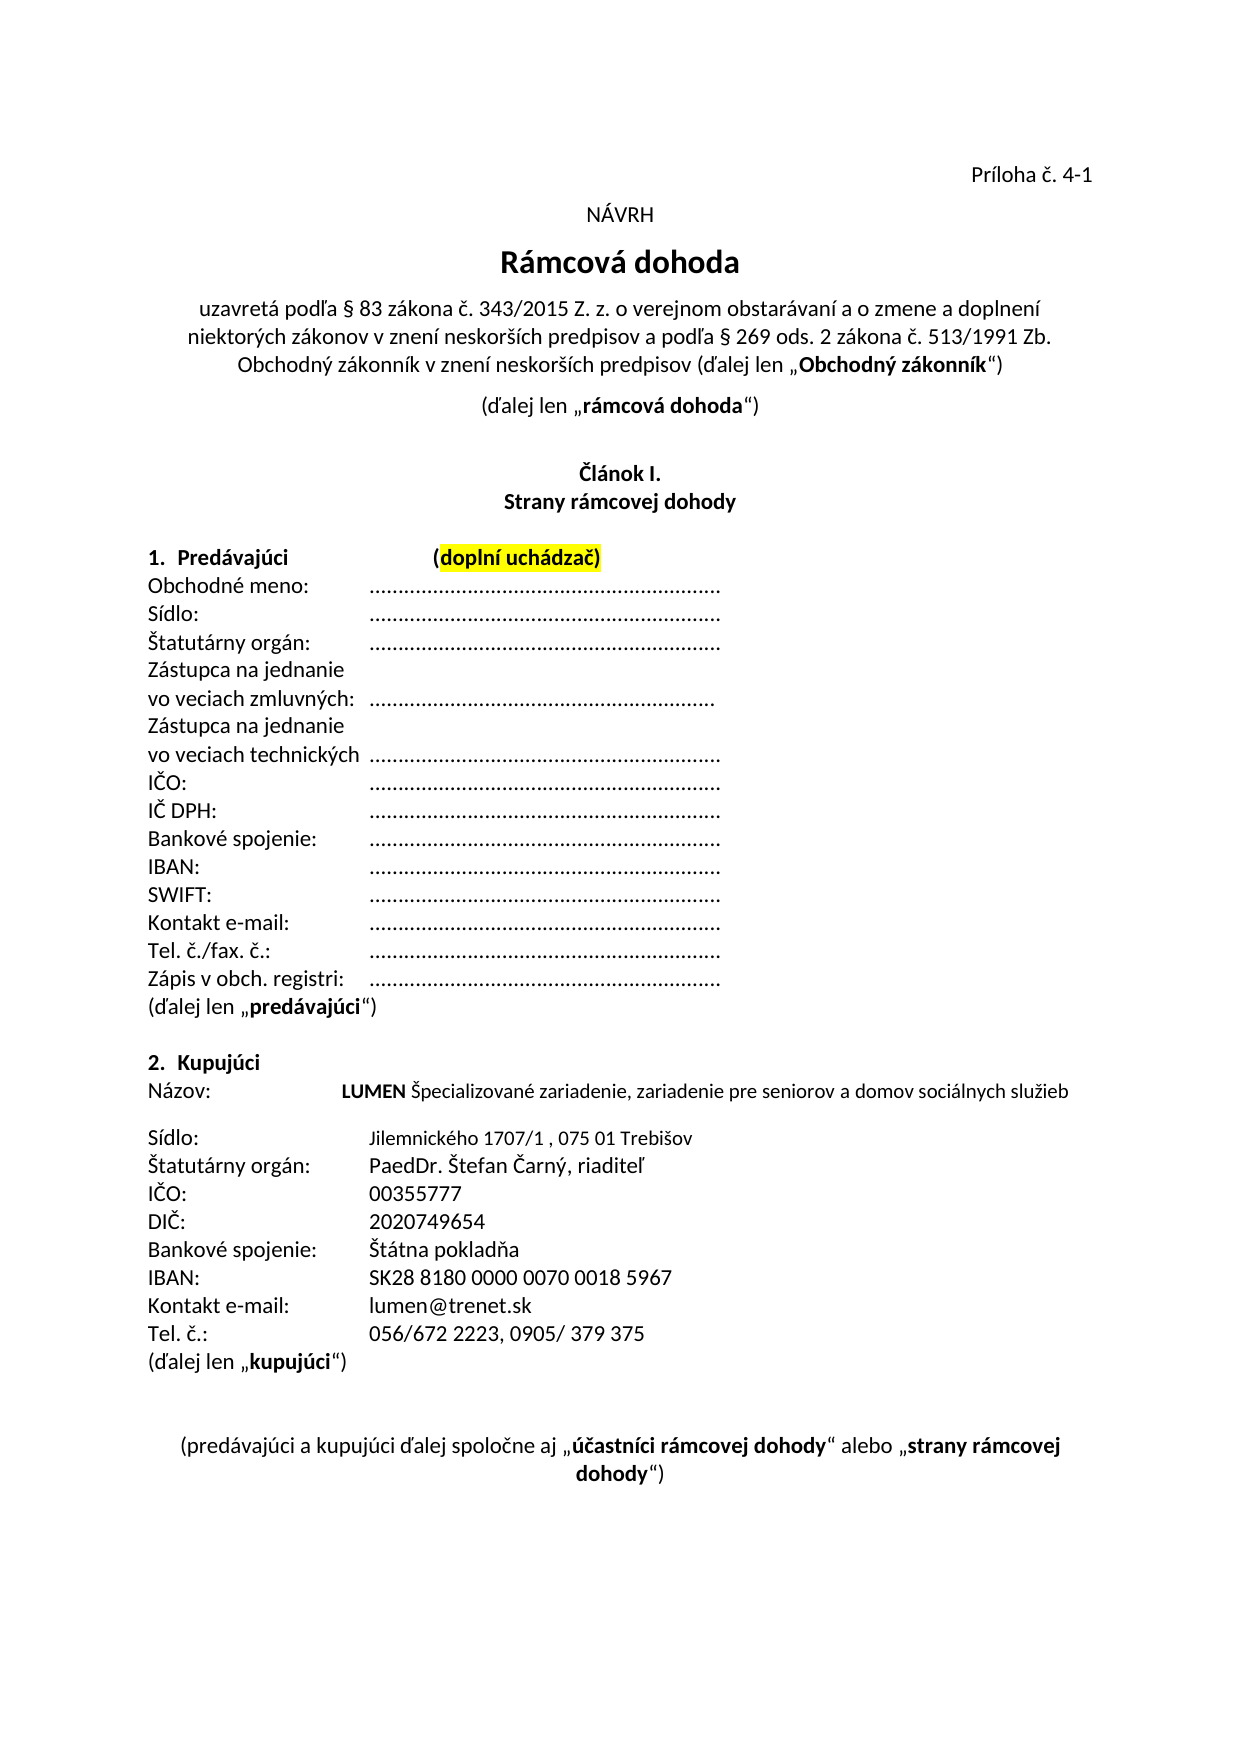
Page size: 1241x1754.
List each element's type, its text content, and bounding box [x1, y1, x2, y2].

text (ďalej len „kupujúci“) [148, 1347, 1093, 1375]
text (ďalej len „predávajúci“) [148, 992, 1093, 1020]
text Názov: LUMEN Špecializované zariadenie, zariadenie pre seniorov a domov sociálnych služieb [148, 1076, 1093, 1104]
text uzavretá podľa § 83 zákona č. 343/2015 Z. z. o verejnom obstarávaní a o zmene a doplnení niektorých zákonov v znení neskorších predpisov a podľa § 269 ods. 2 zákona č. 513/1991 Zb. Obchodný zákonník v znení neskorších predpisov (ďalej len „Obchodný zákonník“) [148, 294, 1093, 378]
text Bankové spojenie: ............................................................. [148, 824, 1093, 852]
text Príloha č. 4-1 [148, 160, 1093, 188]
text Sídlo: ............................................................. [148, 599, 1093, 628]
text Kontakt e-mail: ............................................................. [148, 908, 1093, 936]
text vo veciach technických ............................................................. [148, 740, 1093, 768]
text Bankové spojenie: Štátna pokladňa [148, 1235, 1093, 1263]
text Štatutárny orgán: PaedDr. Štefan Čarný, riaditeľ [148, 1151, 1093, 1179]
text 1. Predávajúci (doplní uchádzač) [148, 543, 1093, 572]
text Zástupca na jednanie [148, 712, 1093, 740]
text IČO: ............................................................. [148, 768, 1093, 796]
text vo veciach zmluvných: ............................................................ [148, 684, 1093, 712]
text Strany rámcovej dohody [148, 487, 1093, 516]
text (ďalej len „rámcová dohoda“) [148, 391, 1093, 419]
text Tel. č.: 056/672 2223, 0905/ 379 375 [148, 1319, 1093, 1347]
text Článok I. [148, 459, 1093, 487]
text Sídlo: Jilemnického 1707/1 , 075 01 Trebišov [148, 1123, 1093, 1151]
text 2. Kupujúci [148, 1048, 1093, 1076]
text DIČ: 2020749654 [148, 1207, 1093, 1235]
text IBAN: SK28 8180 0000 0070 0018 5967 [148, 1263, 1093, 1291]
text Štatutárny orgán: ............................................................. [148, 628, 1093, 656]
text NÁVRH [148, 201, 1093, 229]
text (predávajúci a kupujúci ďalej spoločne aj „účastníci rámcovej dohody“ alebo „strany rámcovej dohody“) [148, 1431, 1093, 1487]
text Obchodné meno: ............................................................. [148, 572, 1093, 599]
text IČ DPH: ............................................................. [148, 796, 1093, 824]
text Kontakt e-mail: lumen@trenet.sk [148, 1291, 1093, 1319]
text SWIFT: ............................................................. [148, 880, 1093, 908]
text Rámcová dohoda [148, 241, 1093, 282]
text Zápis v obch. registri: ............................................................. [148, 964, 1093, 992]
text IČO: 00355777 [148, 1179, 1093, 1207]
text Tel. č./fax. č.: ............................................................. [148, 936, 1093, 964]
text Zástupca na jednanie [148, 656, 1093, 684]
text IBAN: ............................................................. [148, 852, 1093, 880]
